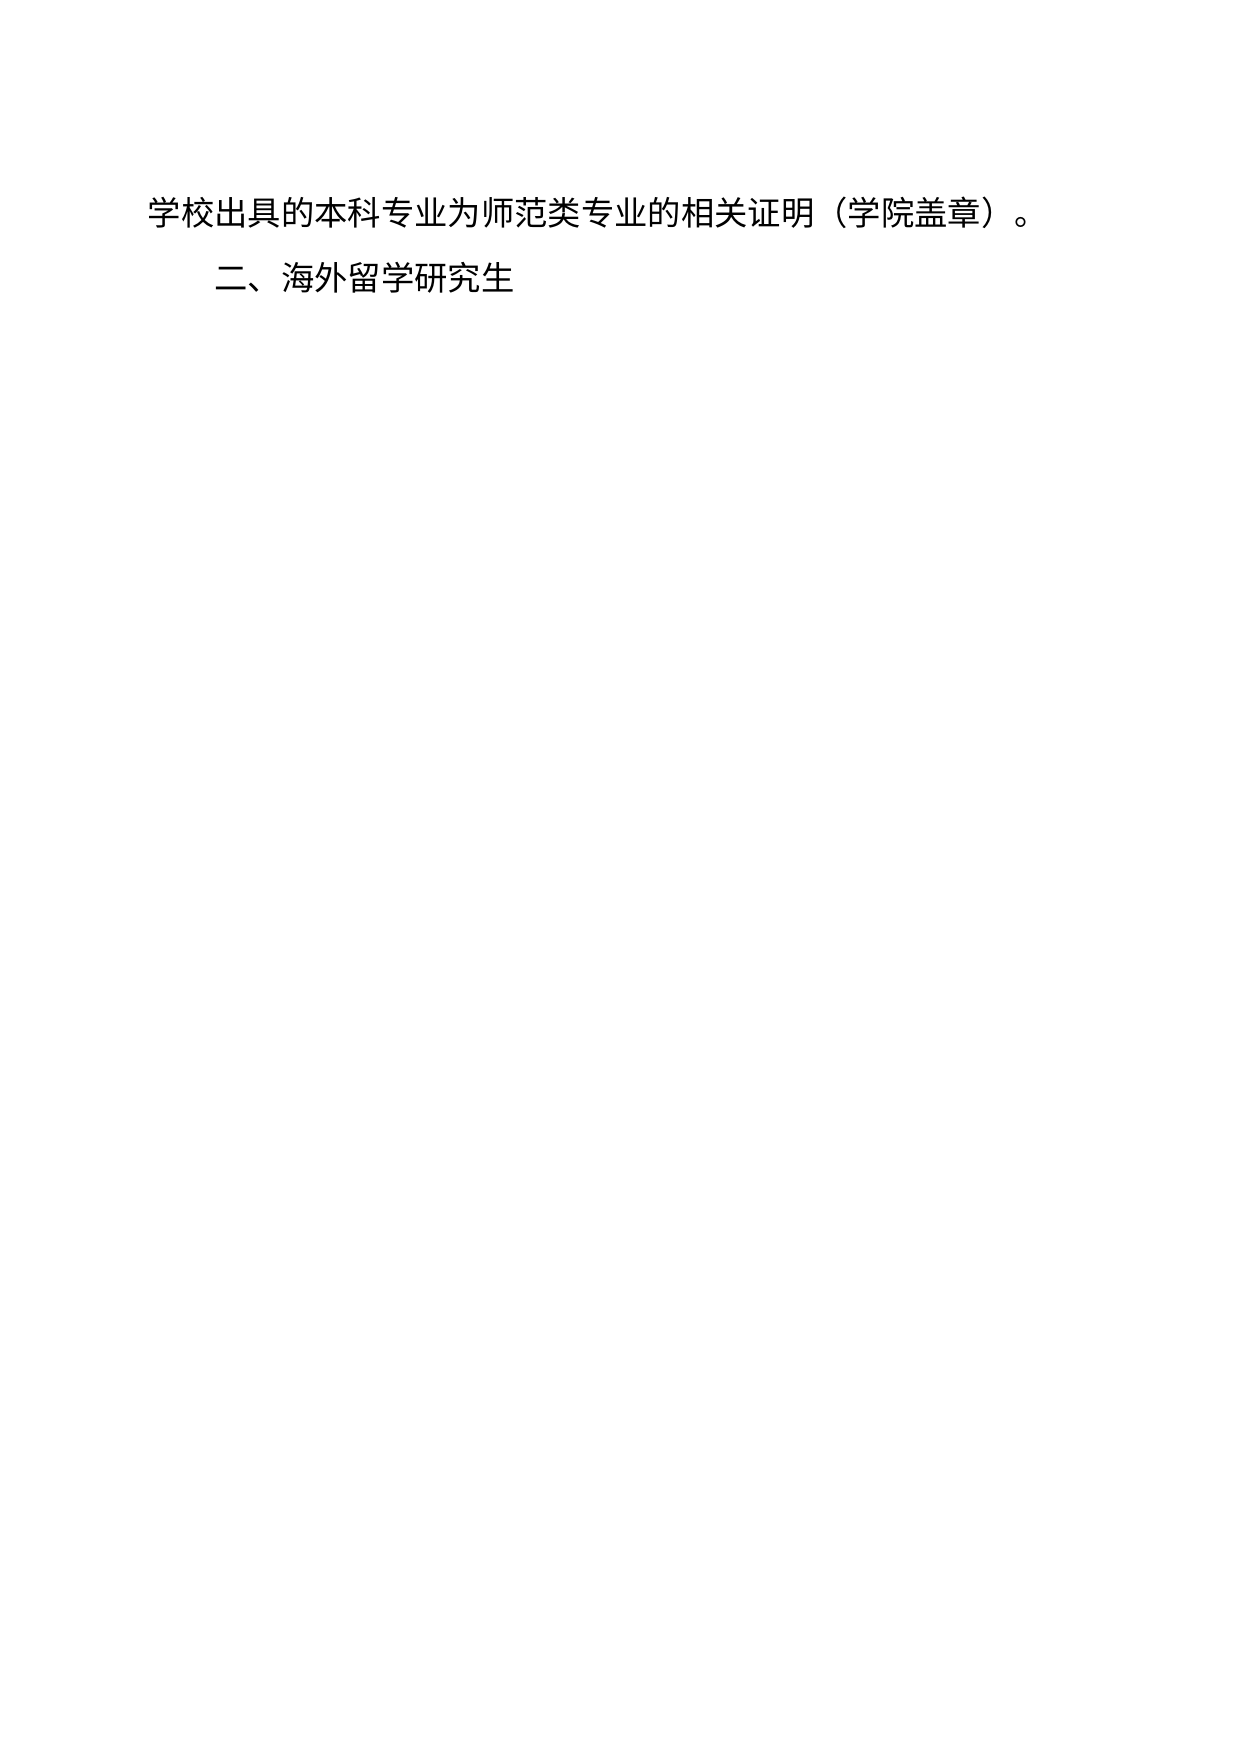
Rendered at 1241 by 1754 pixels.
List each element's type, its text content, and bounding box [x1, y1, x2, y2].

text 二、海外留学研究生 [148, 243, 1093, 308]
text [148, 178, 1093, 243]
